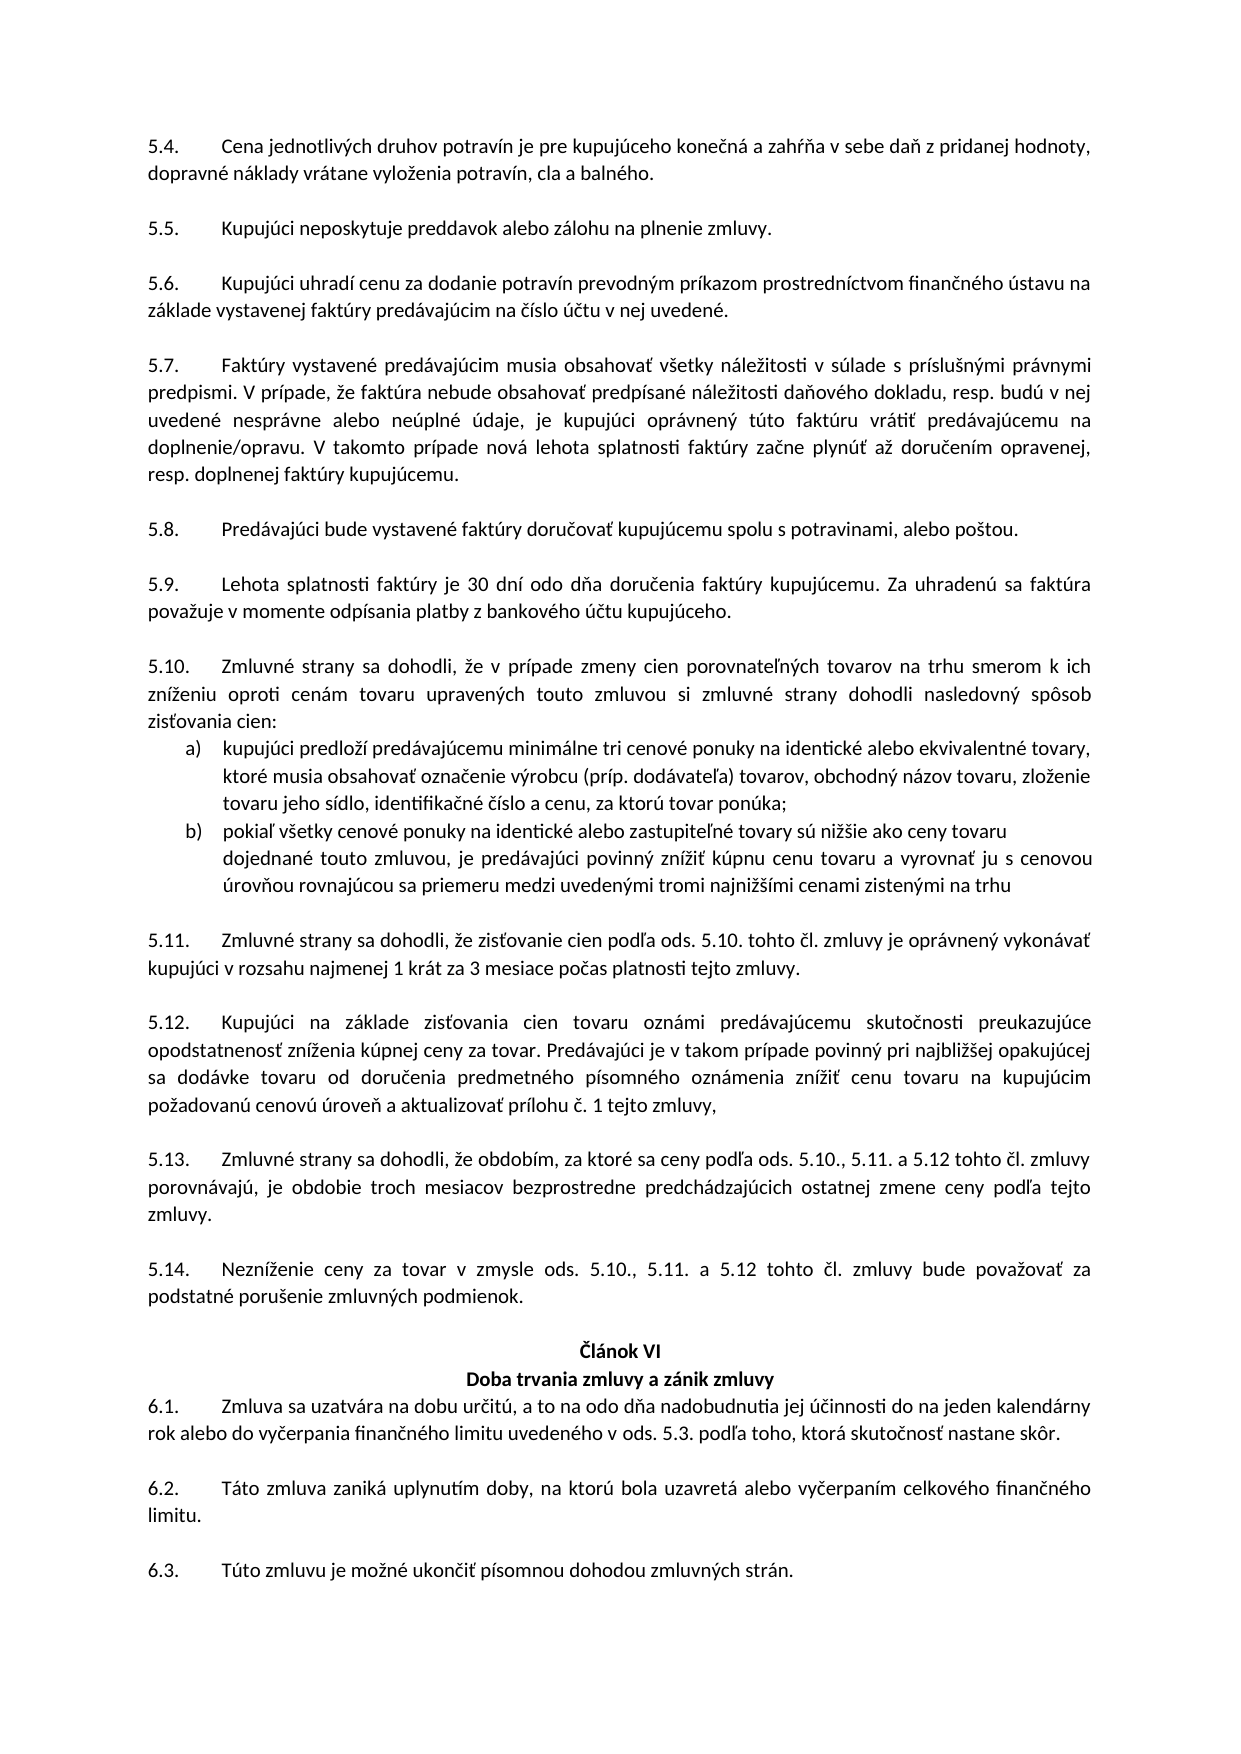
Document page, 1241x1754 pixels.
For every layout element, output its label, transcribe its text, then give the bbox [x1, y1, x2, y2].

list Článok VI [148, 1338, 1093, 1364]
list Predávajúci bude vystavené faktúry doručovať kupujúcemu spolu s potravinami, alebo poštou. [148, 516, 1093, 542]
list Nezníženie ceny za tovar v zmysle ods. 5.10., 5.11. a 5.12 tohto čl. zmluvy bude považovať za podstatné porušenie zmluvných podmienok. [148, 1256, 1093, 1309]
list Zmluvné strany sa dohodli, že v prípade zmeny cien porovnateľných tovarov na trhu smerom k ich zníženiu oproti cenám tovaru upravených touto zmluvou si zmluvné strany dohodli nasledovný spôsob zisťovania cien: [148, 653, 1093, 734]
list Doba trvania zmluvy a zánik zmluvy [148, 1366, 1093, 1391]
list Faktúry vystavené predávajúcim musia obsahovať všetky náležitosti v súlade s príslušnými právnymi predpismi. V prípade, že faktúra nebude obsahovať predpísané náležitosti daňového dokladu, resp. budú v nej uvedené nesprávne alebo neúplné údaje, je kupujúci oprávnený túto faktúru vrátiť predávajúcemu na doplnenie/opravu. V takomto prípade nová lehota splatnosti faktúry začne plynúť až doručením opravenej, resp. doplnenej faktúry kupujúcemu. [148, 352, 1093, 487]
list Zmluvné strany sa dohodli, že obdobím, za ktoré sa ceny podľa ods. 5.10., 5.11. a 5.12 tohto čl. zmluvy porovnávajú, je obdobie troch mesiacov bezprostredne predchádzajúcich ostatnej zmene ceny podľa tejto zmluvy. [148, 1147, 1093, 1227]
list Zmluva sa uzatvára na dobu určitú, a to na odo dňa nadobudnutia jej účinnosti do na jeden kalendárny rok alebo do vyčerpania finančného limitu uvedeného v ods. 5.3. podľa toho, ktorá skutočnosť nastane skôr. [148, 1393, 1093, 1446]
list Lehota splatnosti faktúry je 30 dní odo dňa doručenia faktúry kupujúcemu. Za uhradenú sa faktúra považuje v momente odpísania platby z bankového účtu kupujúceho. [148, 571, 1093, 624]
list kupujúci predloží predávajúcemu minimálne tri cenové ponuky na identické alebo ekvivalentné tovary, ktoré musia obsahovať označenie výrobcu (príp. dodávateľa) tovarov, obchodný názov tovaru, zloženie tovaru jeho sídlo, identifikačné číslo a cenu, za ktorú tovar ponúka; [185, 736, 1093, 816]
list Kupujúci na základe zisťovania cien tovaru oznámi predávajúcemu skutočnosti preukazujúce opodstatnenosť zníženia kúpnej ceny za tovar. Predávajúci je v takom prípade povinný pri najbližšej opakujúcej sa dodávke tovaru od doručenia predmetného písomného oznámenia znížiť cenu tovaru na kupujúcim požadovanú cenovú úroveň a aktualizovať prílohu č. 1 tejto zmluvy, [148, 1009, 1093, 1117]
list Kupujúci uhradí cenu za dodanie potravín prevodným príkazom prostredníctvom finančného ústavu na základe vystavenej faktúry predávajúcim na číslo účtu v nej uvedené. [148, 270, 1093, 323]
list Túto zmluvu je možné ukončiť písomnou dohodou zmluvných strán. [148, 1557, 1093, 1583]
list dojednané touto zmluvou, je predávajúci povinný znížiť kúpnu cenu tovaru a vyrovnať ju s cenovou úrovňou rovnajúcou sa priemeru medzi uvedenými tromi najnižšími cenami zistenými na trhu [223, 845, 1093, 898]
list Cena jednotlivých druhov potravín je pre kupujúceho konečná a zahŕňa v sebe daň z pridanej hodnoty, dopravné náklady vrátane vyloženia potravín, cla a balného. [148, 133, 1093, 186]
list pokiaľ všetky cenové ponuky na identické alebo zastupiteľné tovary sú nižšie ako ceny tovaru [185, 818, 1093, 843]
list Táto zmluva zaniká uplynutím doby, na ktorú bola uzavretá alebo vyčerpaním celkového finančného limitu. [148, 1475, 1093, 1528]
list Kupujúci neposkytuje preddavok alebo zálohu na plnenie zmluvy. [148, 215, 1093, 241]
list Zmluvné strany sa dohodli, že zisťovanie cien podľa ods. 5.10. tohto čl. zmluvy je oprávnený vykonávať kupujúci v rozsahu najmenej 1 krát za 3 mesiace počas platnosti tejto zmluvy. [148, 927, 1093, 980]
